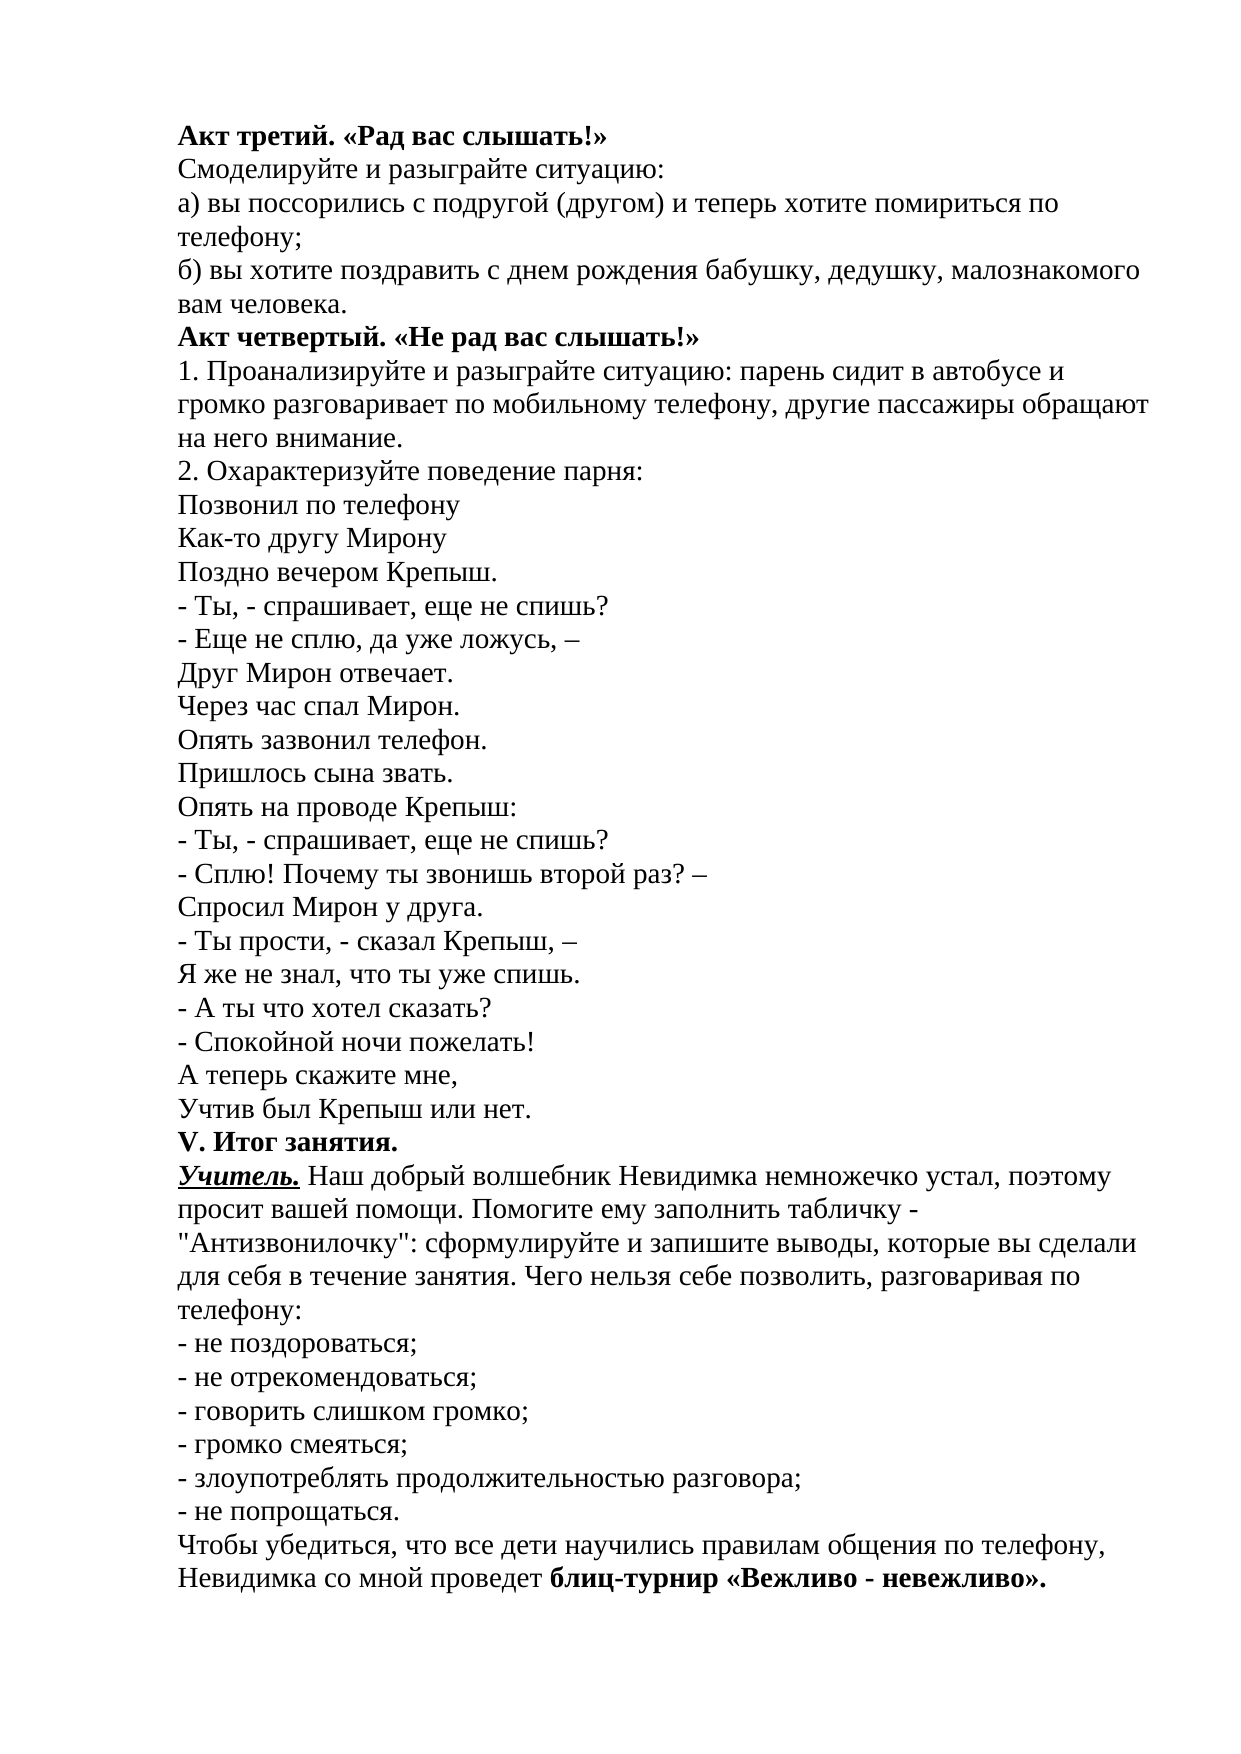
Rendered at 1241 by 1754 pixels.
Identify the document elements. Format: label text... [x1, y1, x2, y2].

text - Спокойной ночи пожелать! [177, 1024, 1152, 1057]
text - не поздороваться; [177, 1326, 1152, 1359]
text Акт третий. «Рад вас слышать!» [177, 118, 1152, 152]
text - громко смеяться; [177, 1426, 1152, 1460]
text - говорить слишком громко; [177, 1393, 1152, 1426]
text А теперь скажите мне, [177, 1057, 1152, 1091]
text Акт четвертый. «Не рад вас слышать!» [177, 319, 1152, 353]
text Спросил Мирон у друга. [177, 889, 1152, 923]
text - А ты что хотел сказать? [177, 990, 1152, 1024]
text Учитель. Наш добрый волшебник Невидимка немножечко устал, поэтому просит вашей помощи. Помогите ему заполнить табличку - "Антизвонилочку": сформулируйте и запишите выводы, которые вы сделали для себя в течение занятия. Чего нельзя себе позволить, разговаривая по телефону: [177, 1158, 1152, 1326]
text Смоделируйте и разыграйте ситуацию: [177, 152, 1152, 185]
text - не попрощаться. [177, 1493, 1152, 1527]
text - Ты, - спрашивает, еще не спишь? [177, 588, 1152, 621]
text Пришлось сына звать. [177, 755, 1152, 789]
text Чтобы убедиться, что все дети научились правилам общения по телефону, Невидимка со мной проведет блиц-турнир «Вежливо - невежливо». [177, 1527, 1152, 1594]
text 2. Охарактеризуйте поведение парня: [177, 453, 1152, 487]
text Как-то другу Мирону [177, 521, 1152, 554]
text Через час спал Мирон. [177, 688, 1152, 722]
text б) вы хотите поздравить с днем рождения бабушку, дедушку, малознакомого вам человека. [177, 252, 1152, 319]
text Позвонил по телефону [177, 487, 1152, 521]
text - Еще не сплю, да уже ложусь, – [177, 621, 1152, 655]
text - Сплю! Почему ты звонишь второй раз? – [177, 856, 1152, 889]
text 1. Проанализируйте и разыграйте ситуацию: парень сидит в автобусе и громко разговаривает по мобильному телефону, другие пассажиры обращают на него внимание. [177, 353, 1152, 453]
text - злоупотреблять продолжительностью разговора; [177, 1460, 1152, 1493]
text Учтив был Крепыш или нет. [177, 1091, 1152, 1124]
text - Ты прости, - сказал Крепыш, – [177, 923, 1152, 957]
text V. Итог занятия. [177, 1124, 1152, 1158]
text - Ты, - спрашивает, еще не спишь? [177, 822, 1152, 856]
text а) вы поссорились с подругой (другом) и теперь хотите помириться по телефону; [177, 185, 1152, 252]
text Друг Мирон отвечает. [177, 655, 1152, 688]
text Опять зазвонил телефон. [177, 722, 1152, 755]
text Опять на проводе Крепыш: [177, 789, 1152, 822]
text Поздно вечером Крепыш. [177, 554, 1152, 588]
text - не отрекомендоваться; [177, 1359, 1152, 1393]
text Я же не знал, что ты уже спишь. [177, 957, 1152, 990]
